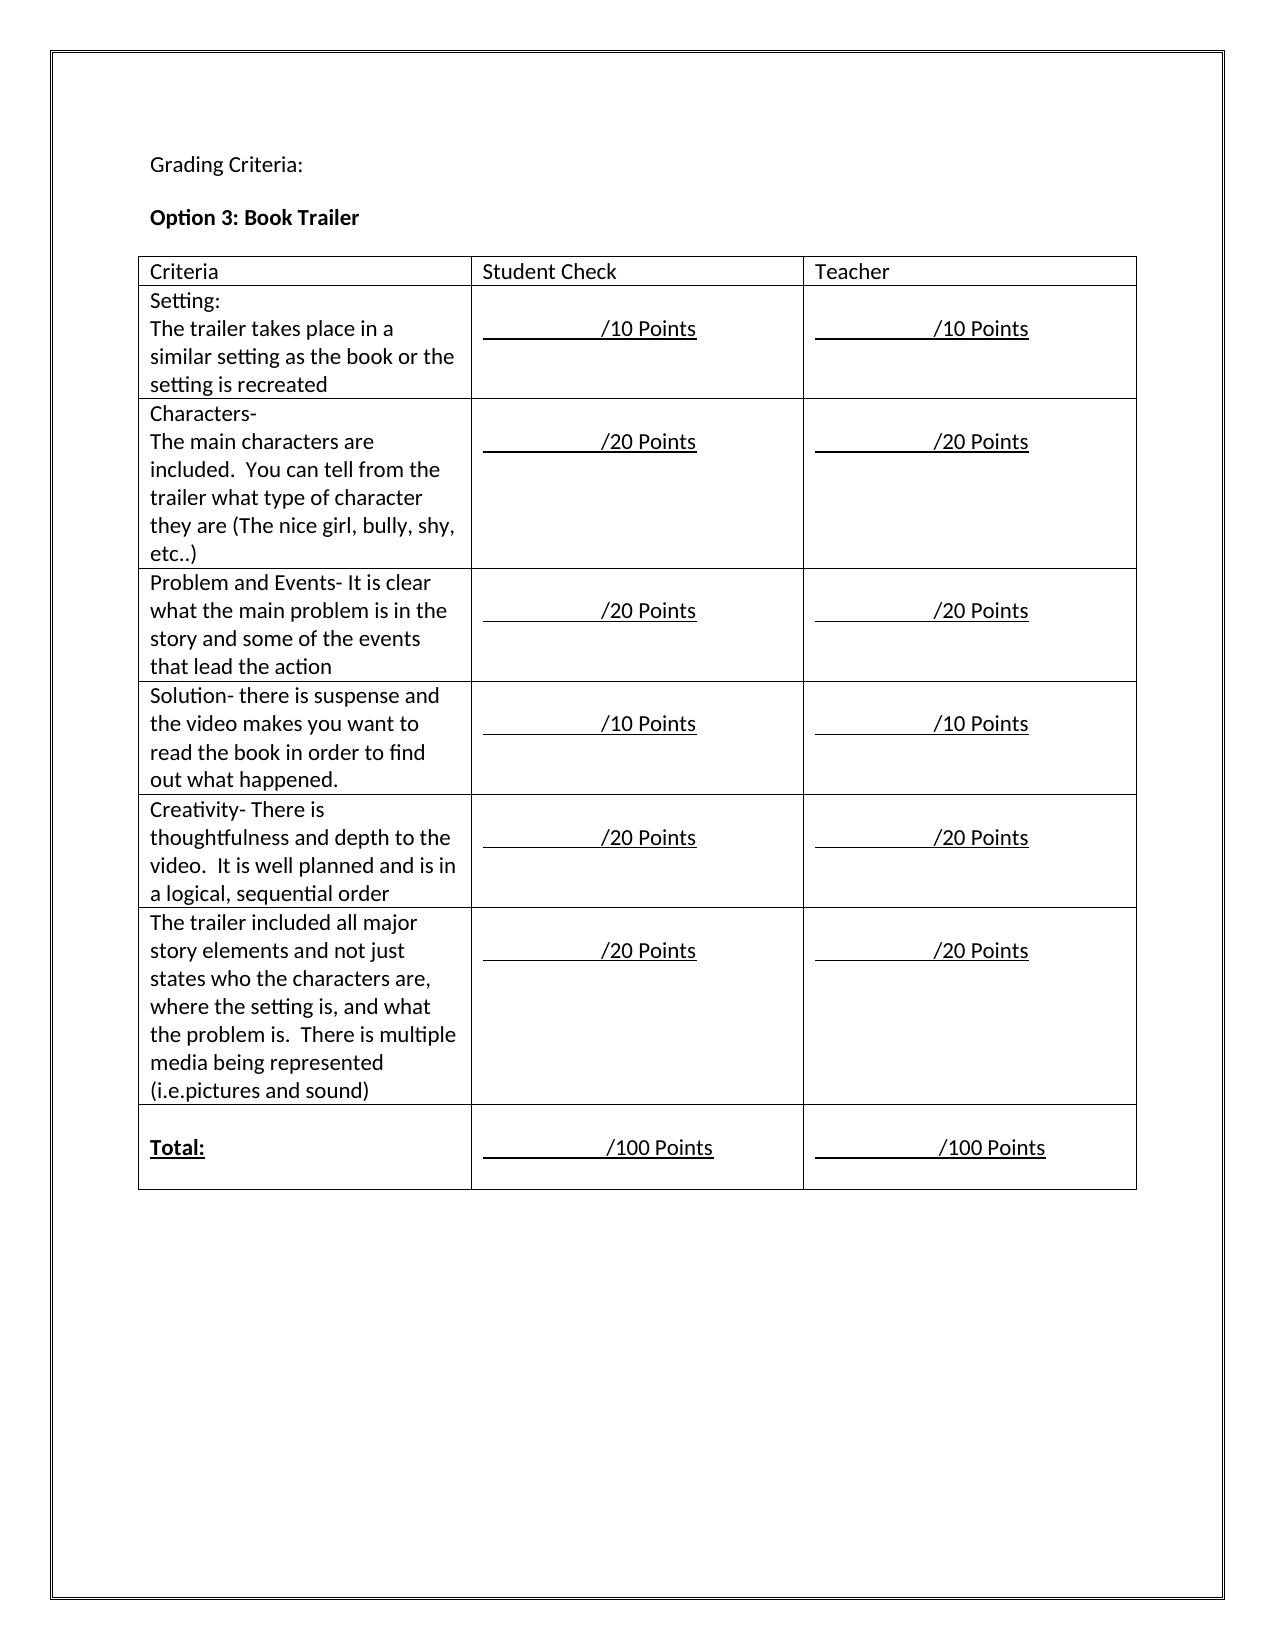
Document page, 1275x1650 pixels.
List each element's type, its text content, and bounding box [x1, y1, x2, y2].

text Grading Criteria: [150, 150, 1125, 178]
table_cell /10 Points [804, 286, 1136, 398]
table_cell The trailer included all major story elements and not just states who the characters are, where the setting is, and what the problem is. There is multiple media being represented (i.e.pictures and sound) [139, 908, 471, 1104]
table_cell /20 Points [804, 569, 1136, 681]
table_cell /20 Points [472, 908, 803, 1104]
table_cell Creativity- There is thoughtfulness and depth to the video. It is well planned and is in a logical, sequential order [139, 795, 471, 907]
table_header Criteria [139, 257, 471, 285]
table_cell /20 Points [472, 795, 803, 907]
table_cell Total: [139, 1105, 471, 1189]
table_cell /20 Points [804, 908, 1136, 1104]
table_cell Setting: The trailer takes place in a similar setting as the book or the setting is recreated [139, 286, 471, 398]
table_cell /100 Points [472, 1105, 803, 1189]
table_cell /20 Points [804, 399, 1136, 567]
table_cell /10 Points [472, 682, 803, 794]
table_cell /10 Points [804, 682, 1136, 794]
table_header Student Check [472, 257, 803, 285]
table_cell /20 Points [472, 399, 803, 567]
text Option 3: Book Trailer [150, 203, 1125, 231]
table_cell Solution- there is suspense and the video makes you want to read the book in order to find out what happened. [139, 682, 471, 794]
table_header Teacher [804, 257, 1136, 285]
table_cell /10 Points [472, 286, 803, 398]
table_cell Problem and Events- It is clear what the main problem is in the story and some of the events that lead the action [139, 569, 471, 681]
table_cell /20 Points [804, 795, 1136, 907]
table_cell /20 Points [472, 569, 803, 681]
table_cell /100 Points [804, 1105, 1136, 1189]
table_cell Characters- The main characters are included. You can tell from the trailer what type of character they are (The nice girl, bully, shy, etc..) [139, 399, 471, 567]
